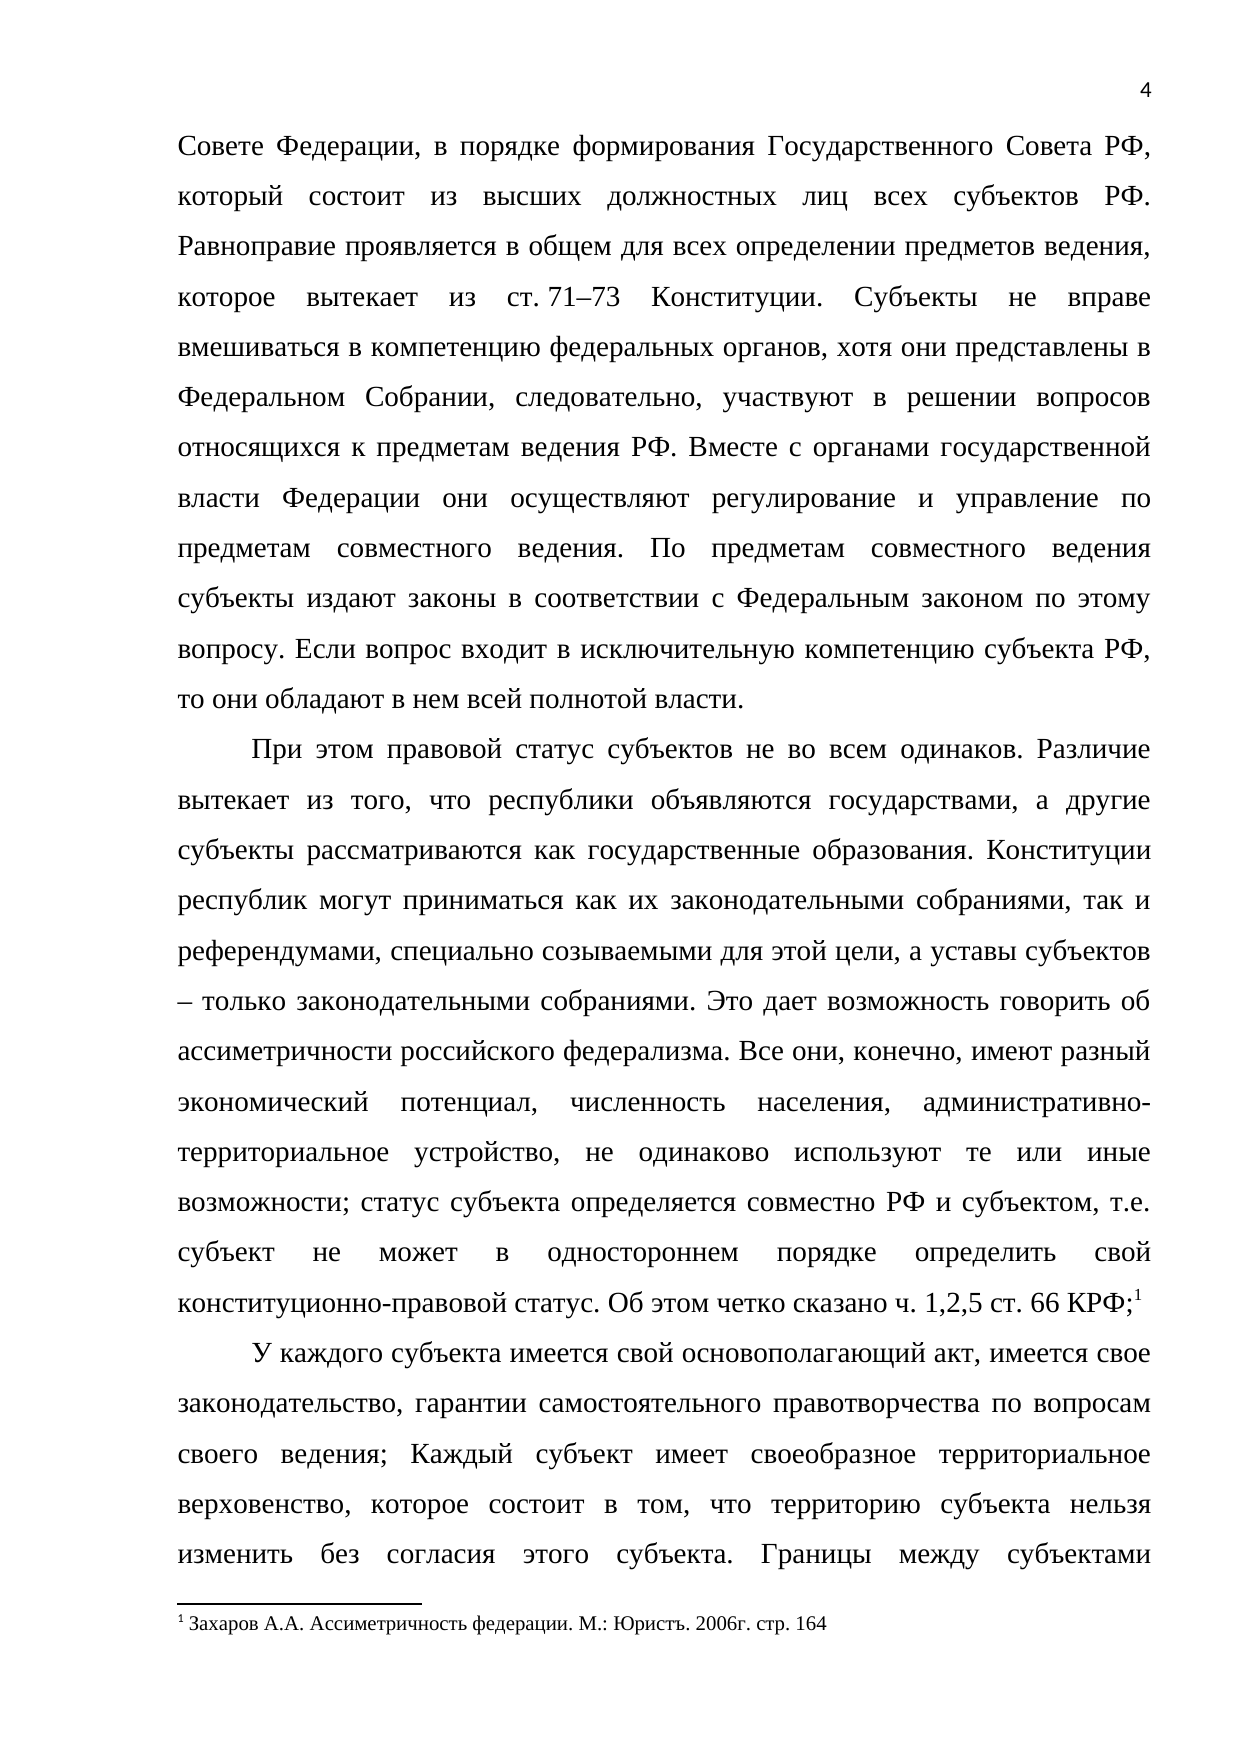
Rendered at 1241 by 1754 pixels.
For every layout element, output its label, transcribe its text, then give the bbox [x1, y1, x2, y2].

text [177, 128, 1152, 715]
text При этом правовой статус субъектов не во всем одинаков. Различие вытекает из того, что республики объявляются государствами, а другие субъекты рассматриваются как государственные образования. Конституции республик могут приниматься как их законодательными собраниями, так и референдумами, специально созываемыми для этой цели, а уставы субъектов – только законодательными собраниями. Это дает возможность говорить об ассиметричности российского федерализма. Все они, конечно, имеют разный экономический потенциал, численность населения, административно-территориальное устройство, не одинаково используют те или иные возможности; статус субъекта определяется совместно РФ и субъектом, т.е. субъект не может в одностороннем порядке определить свой конституционно-правовой статус. Об этом четко сказано ч. 1,2,5 ст. 66 КРФ; [177, 731, 1152, 1318]
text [177, 1335, 1152, 1570]
